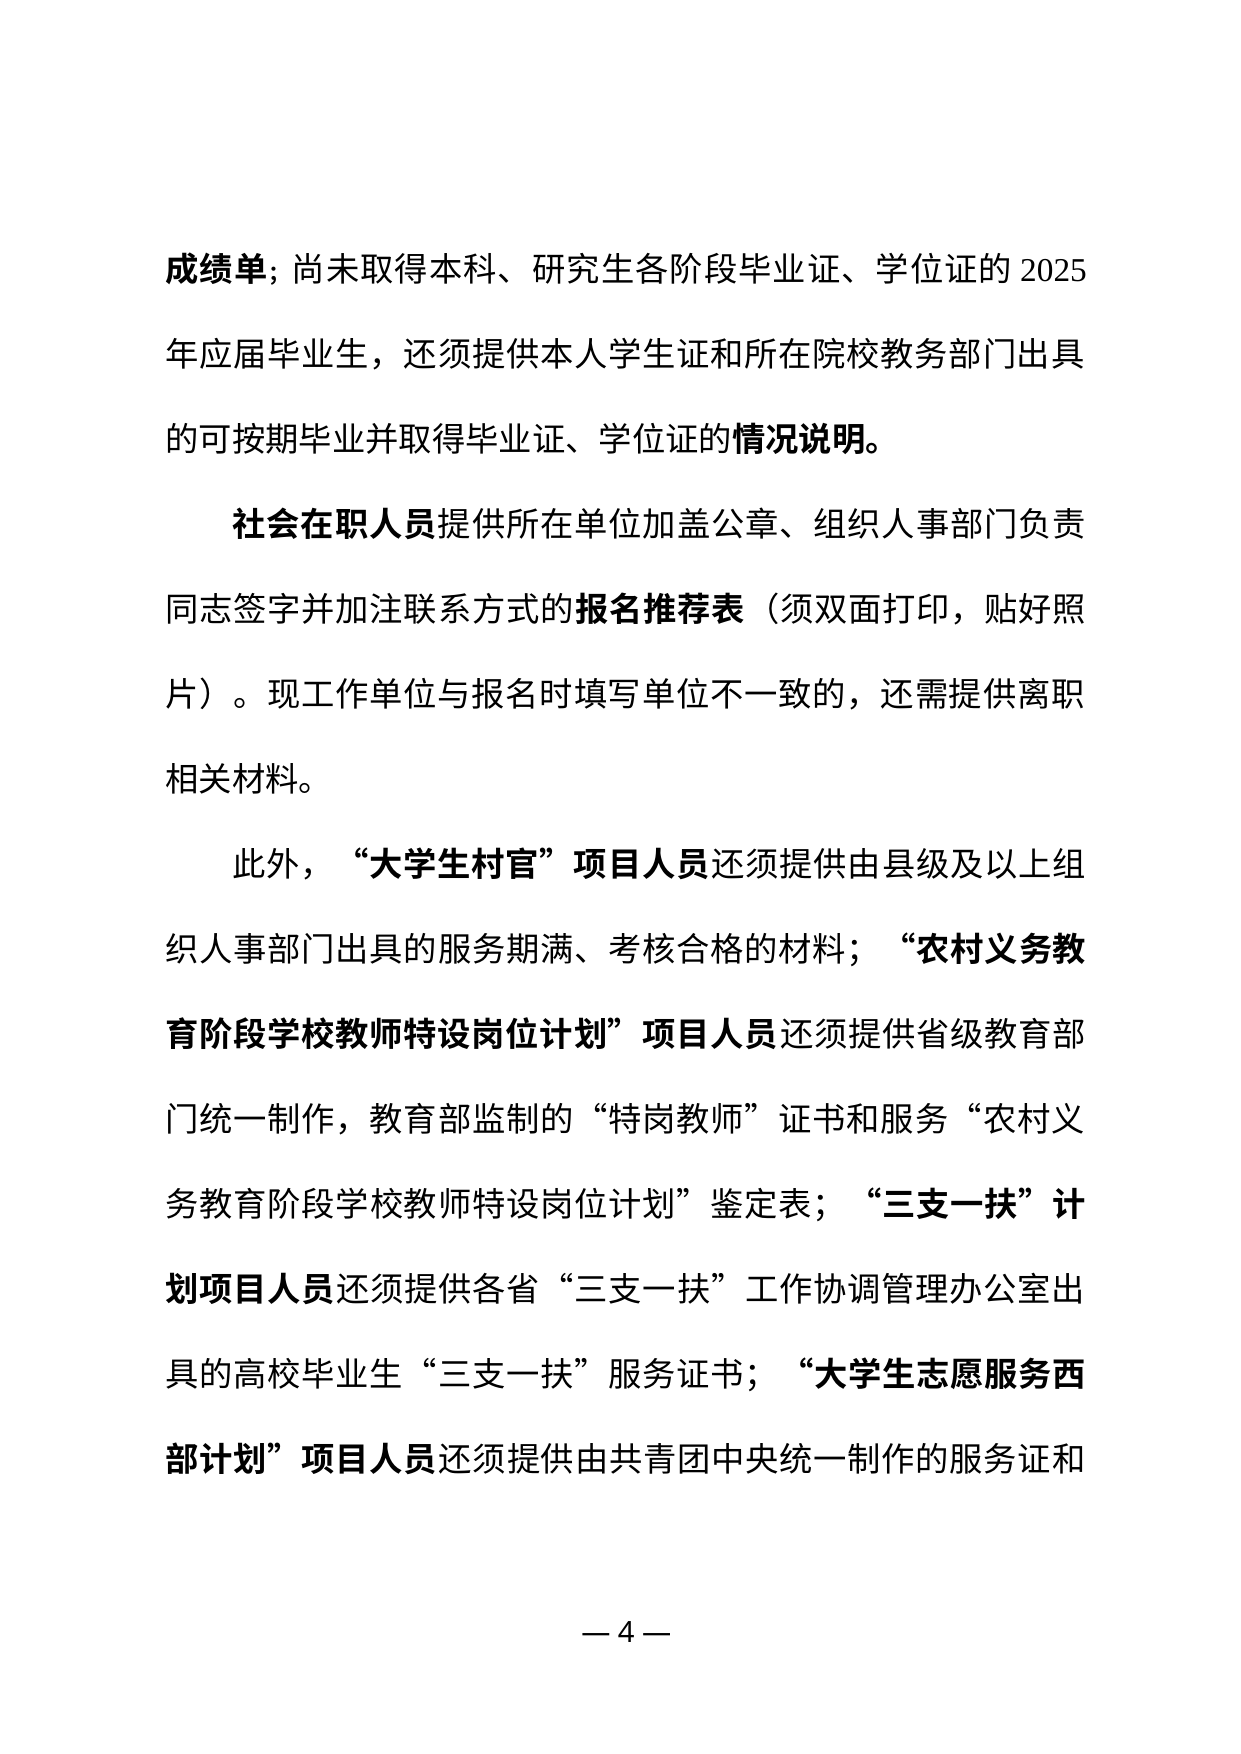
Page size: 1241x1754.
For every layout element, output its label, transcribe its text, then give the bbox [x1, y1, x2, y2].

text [165, 224, 1087, 479]
text 社会在职人员提供所在单位加盖公章、组织人事部门负责同志签字并加注联系方式的报名推荐表（须双面打印，贴好照片）。现工作单位与报名时填写单位不一致的，还需提供离职相关材料。 [165, 479, 1087, 819]
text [165, 819, 1087, 1499]
